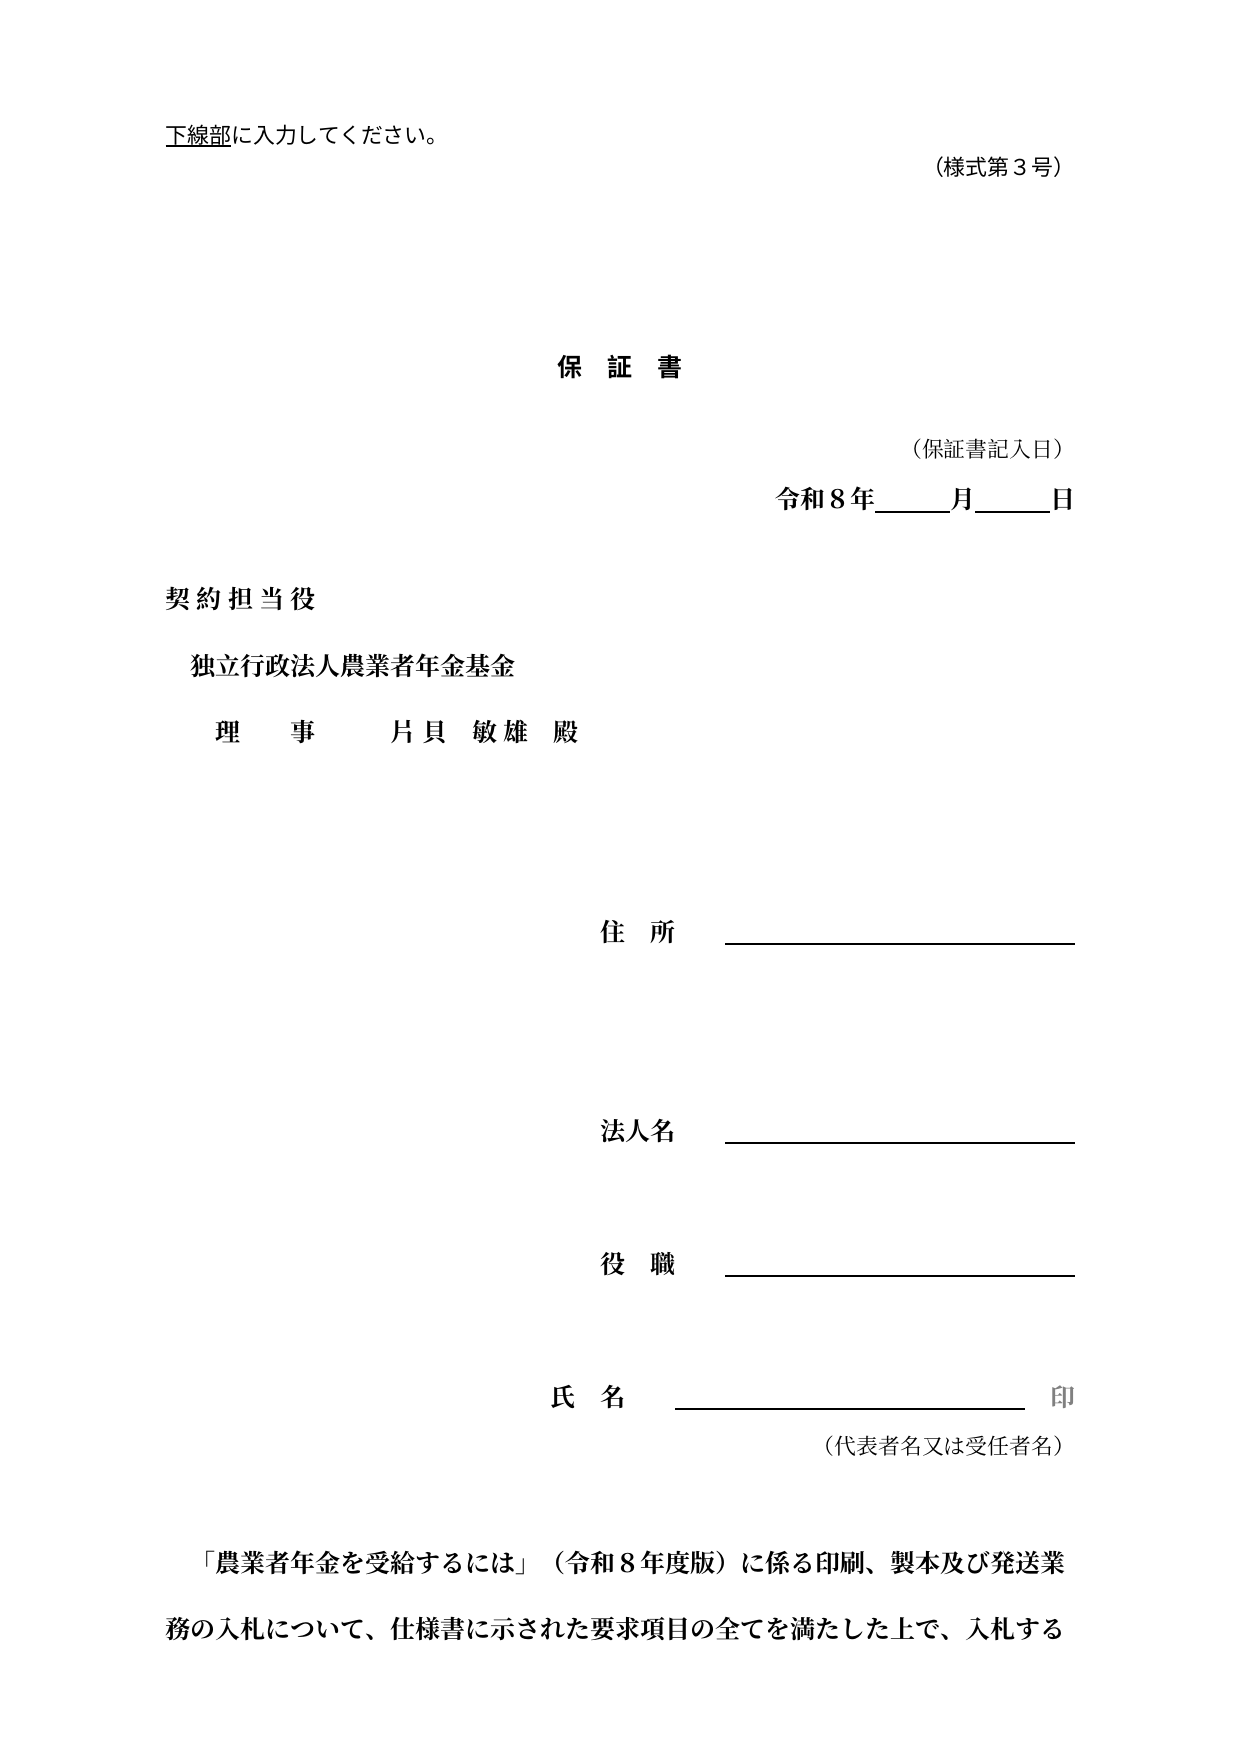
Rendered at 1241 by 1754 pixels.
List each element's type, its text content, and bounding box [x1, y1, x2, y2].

text 保 証 書 [165, 332, 1075, 398]
text 氏 名 印 [165, 1362, 1075, 1428]
text 契 約 担 当 役 [165, 564, 1075, 631]
text 理 事 片 貝 敏 雄 殿 [165, 697, 1075, 764]
text 役 職 [165, 1229, 1075, 1296]
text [165, 1528, 1075, 1661]
text 住 所 [165, 897, 1075, 963]
text （保証書記入日） [165, 432, 1075, 465]
text 法人名 [165, 1096, 1075, 1163]
text （代表者名又は受任者名） [165, 1428, 1075, 1462]
text 令和８年月日 [165, 465, 1075, 531]
text 独立行政法人農業者年金基金 [165, 631, 1075, 697]
